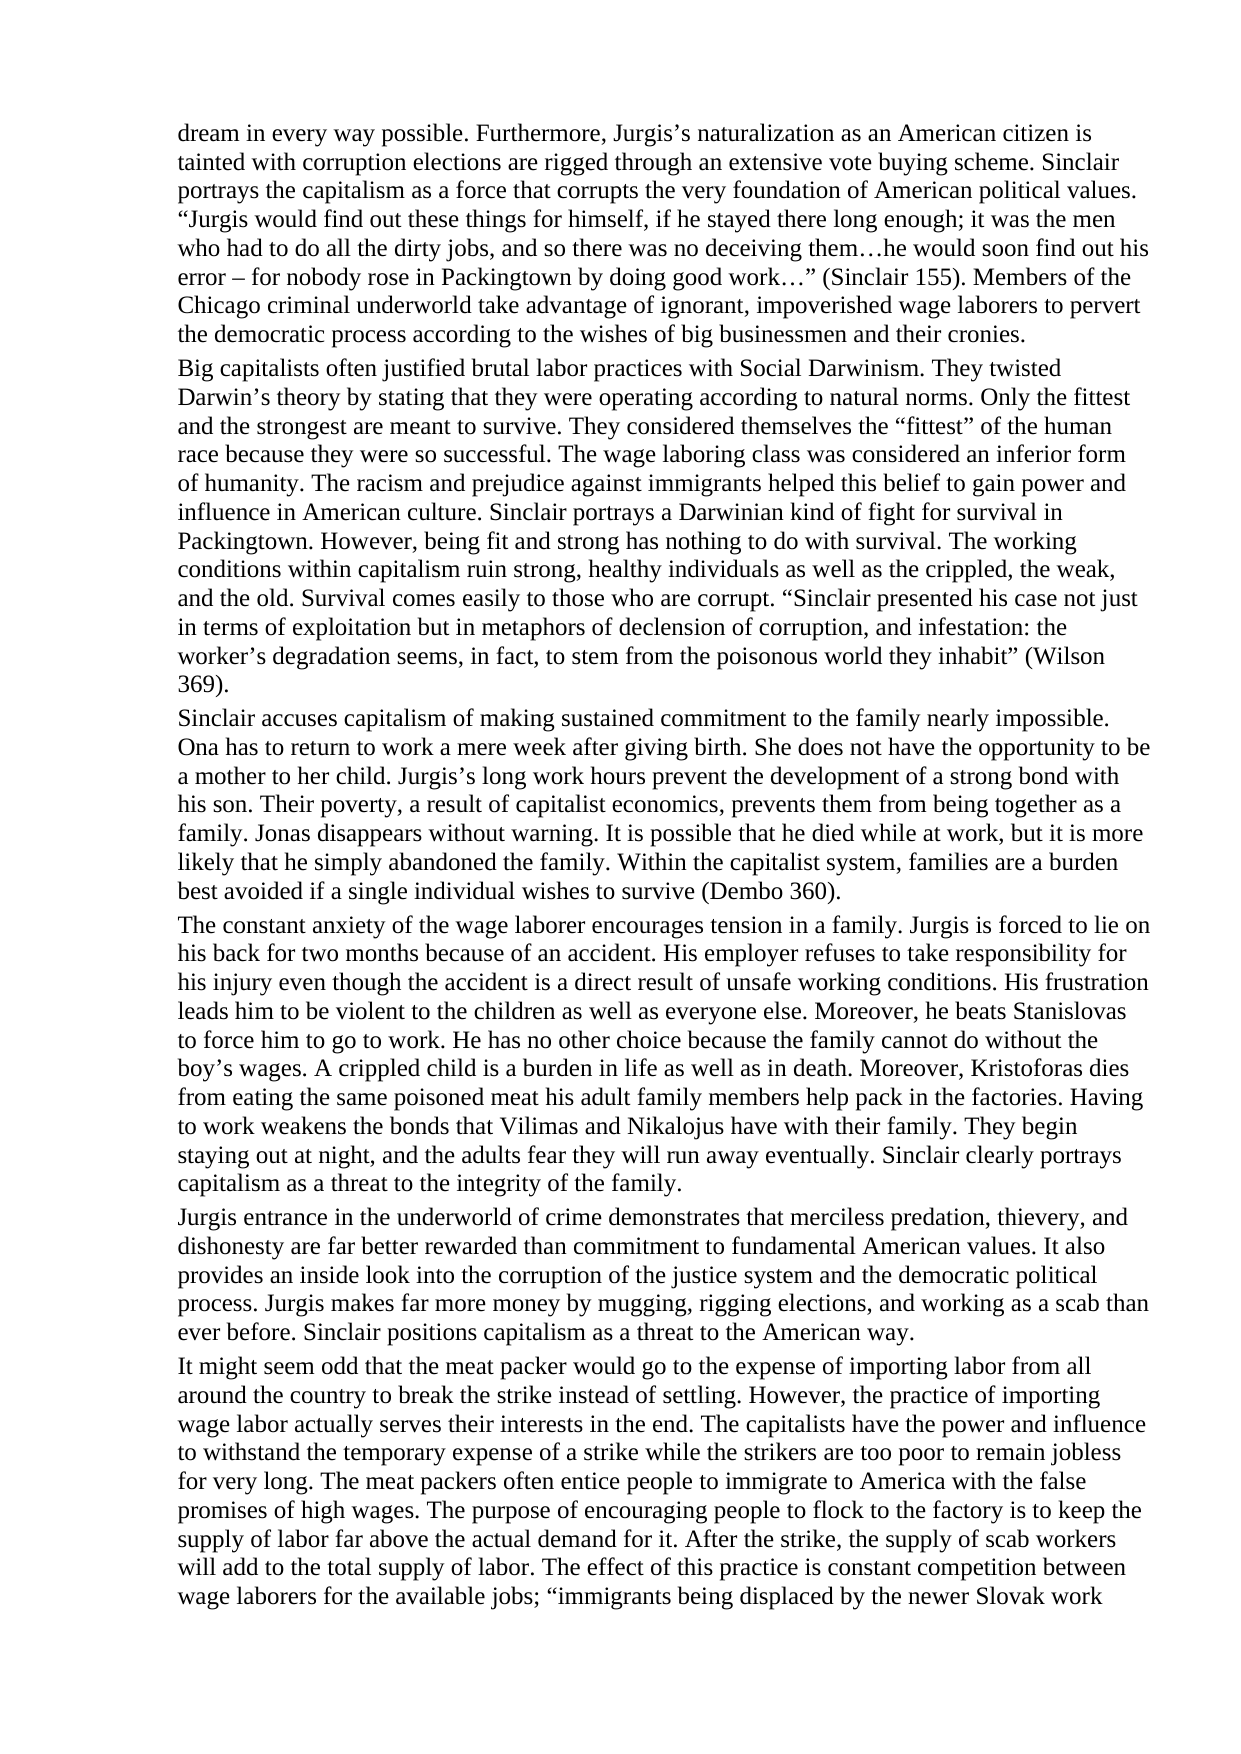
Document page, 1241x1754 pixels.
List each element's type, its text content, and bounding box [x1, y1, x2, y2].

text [177, 1351, 1152, 1610]
text Jurgis entrance in the underworld of crime demonstrates that merciless predation, thievery, and dishonesty are far better rewarded than commitment to fundamental American values. It also provides an inside look into the corruption of the justice system and the democratic political process. Jurgis makes far more money by mugging, rigging elections, and working as a scab than ever before. Sinclair positions capitalism as a threat to the American way. [177, 1202, 1152, 1346]
text Sinclair accuses capitalism of making sustained commitment to the family nearly impossible. Ona has to return to work a mere week after giving birth. She does not have the opportunity to be a mother to her child. Jurgis’s long work hours prevent the development of a strong bond with his son. Their poverty, a result of capitalist economics, prevents them from being together as a family. Jonas disappears without warning. It is possible that he died while at work, but it is more likely that he simply abandoned the family. Within the capitalist system, families are a burden best avoided if a single individual wishes to survive (Dembo 360). [177, 703, 1152, 904]
text Big capitalists often justified brutal labor practices with Social Darwinism. They twisted Darwin’s theory by stating that they were operating according to natural norms. Only the fittest and the strongest are meant to survive. They considered themselves the “fittest” of the human race because they were so successful. The wage laboring class was considered an inferior form of humanity. The racism and prejudice against immigrants helped this belief to gain power and influence in American culture. Sinclair portrays a Darwinian kind of fight for survival in Packingtown. However, being fit and strong has nothing to do with survival. The working conditions within capitalism ruin strong, healthy individuals as well as the crippled, the weak, and the old. Survival comes easily to those who are corrupt. “Sinclair presented his case not just in terms of exploitation but in metaphors of declension of corruption, and infestation: the worker’s degradation seems, in fact, to stem from the poisonous world they inhabit” (Wilson 369). [177, 353, 1152, 698]
text The constant anxiety of the wage laborer encourages tension in a family. Jurgis is forced to lie on his back for two months because of an accident. His employer refuses to take responsibility for his injury even though the accident is a direct result of unsafe working conditions. His frustration leads him to be violent to the children as well as everyone else. Moreover, he beats Stanislovas to force him to go to work. He has no other choice because the family cannot do without the boy’s wages. A crippled child is a burden in life as well as in death. Moreover, Kristoforas dies from eating the same poisoned meat his adult family members help pack in the factories. Having to work weakens the bonds that Vilimas and Nikalojus have with their family. They begin staying out at night, and the adults fear they will run away eventually. Sinclair clearly portrays capitalism as a threat to the integrity of the family. [177, 910, 1152, 1197]
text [177, 118, 1152, 348]
